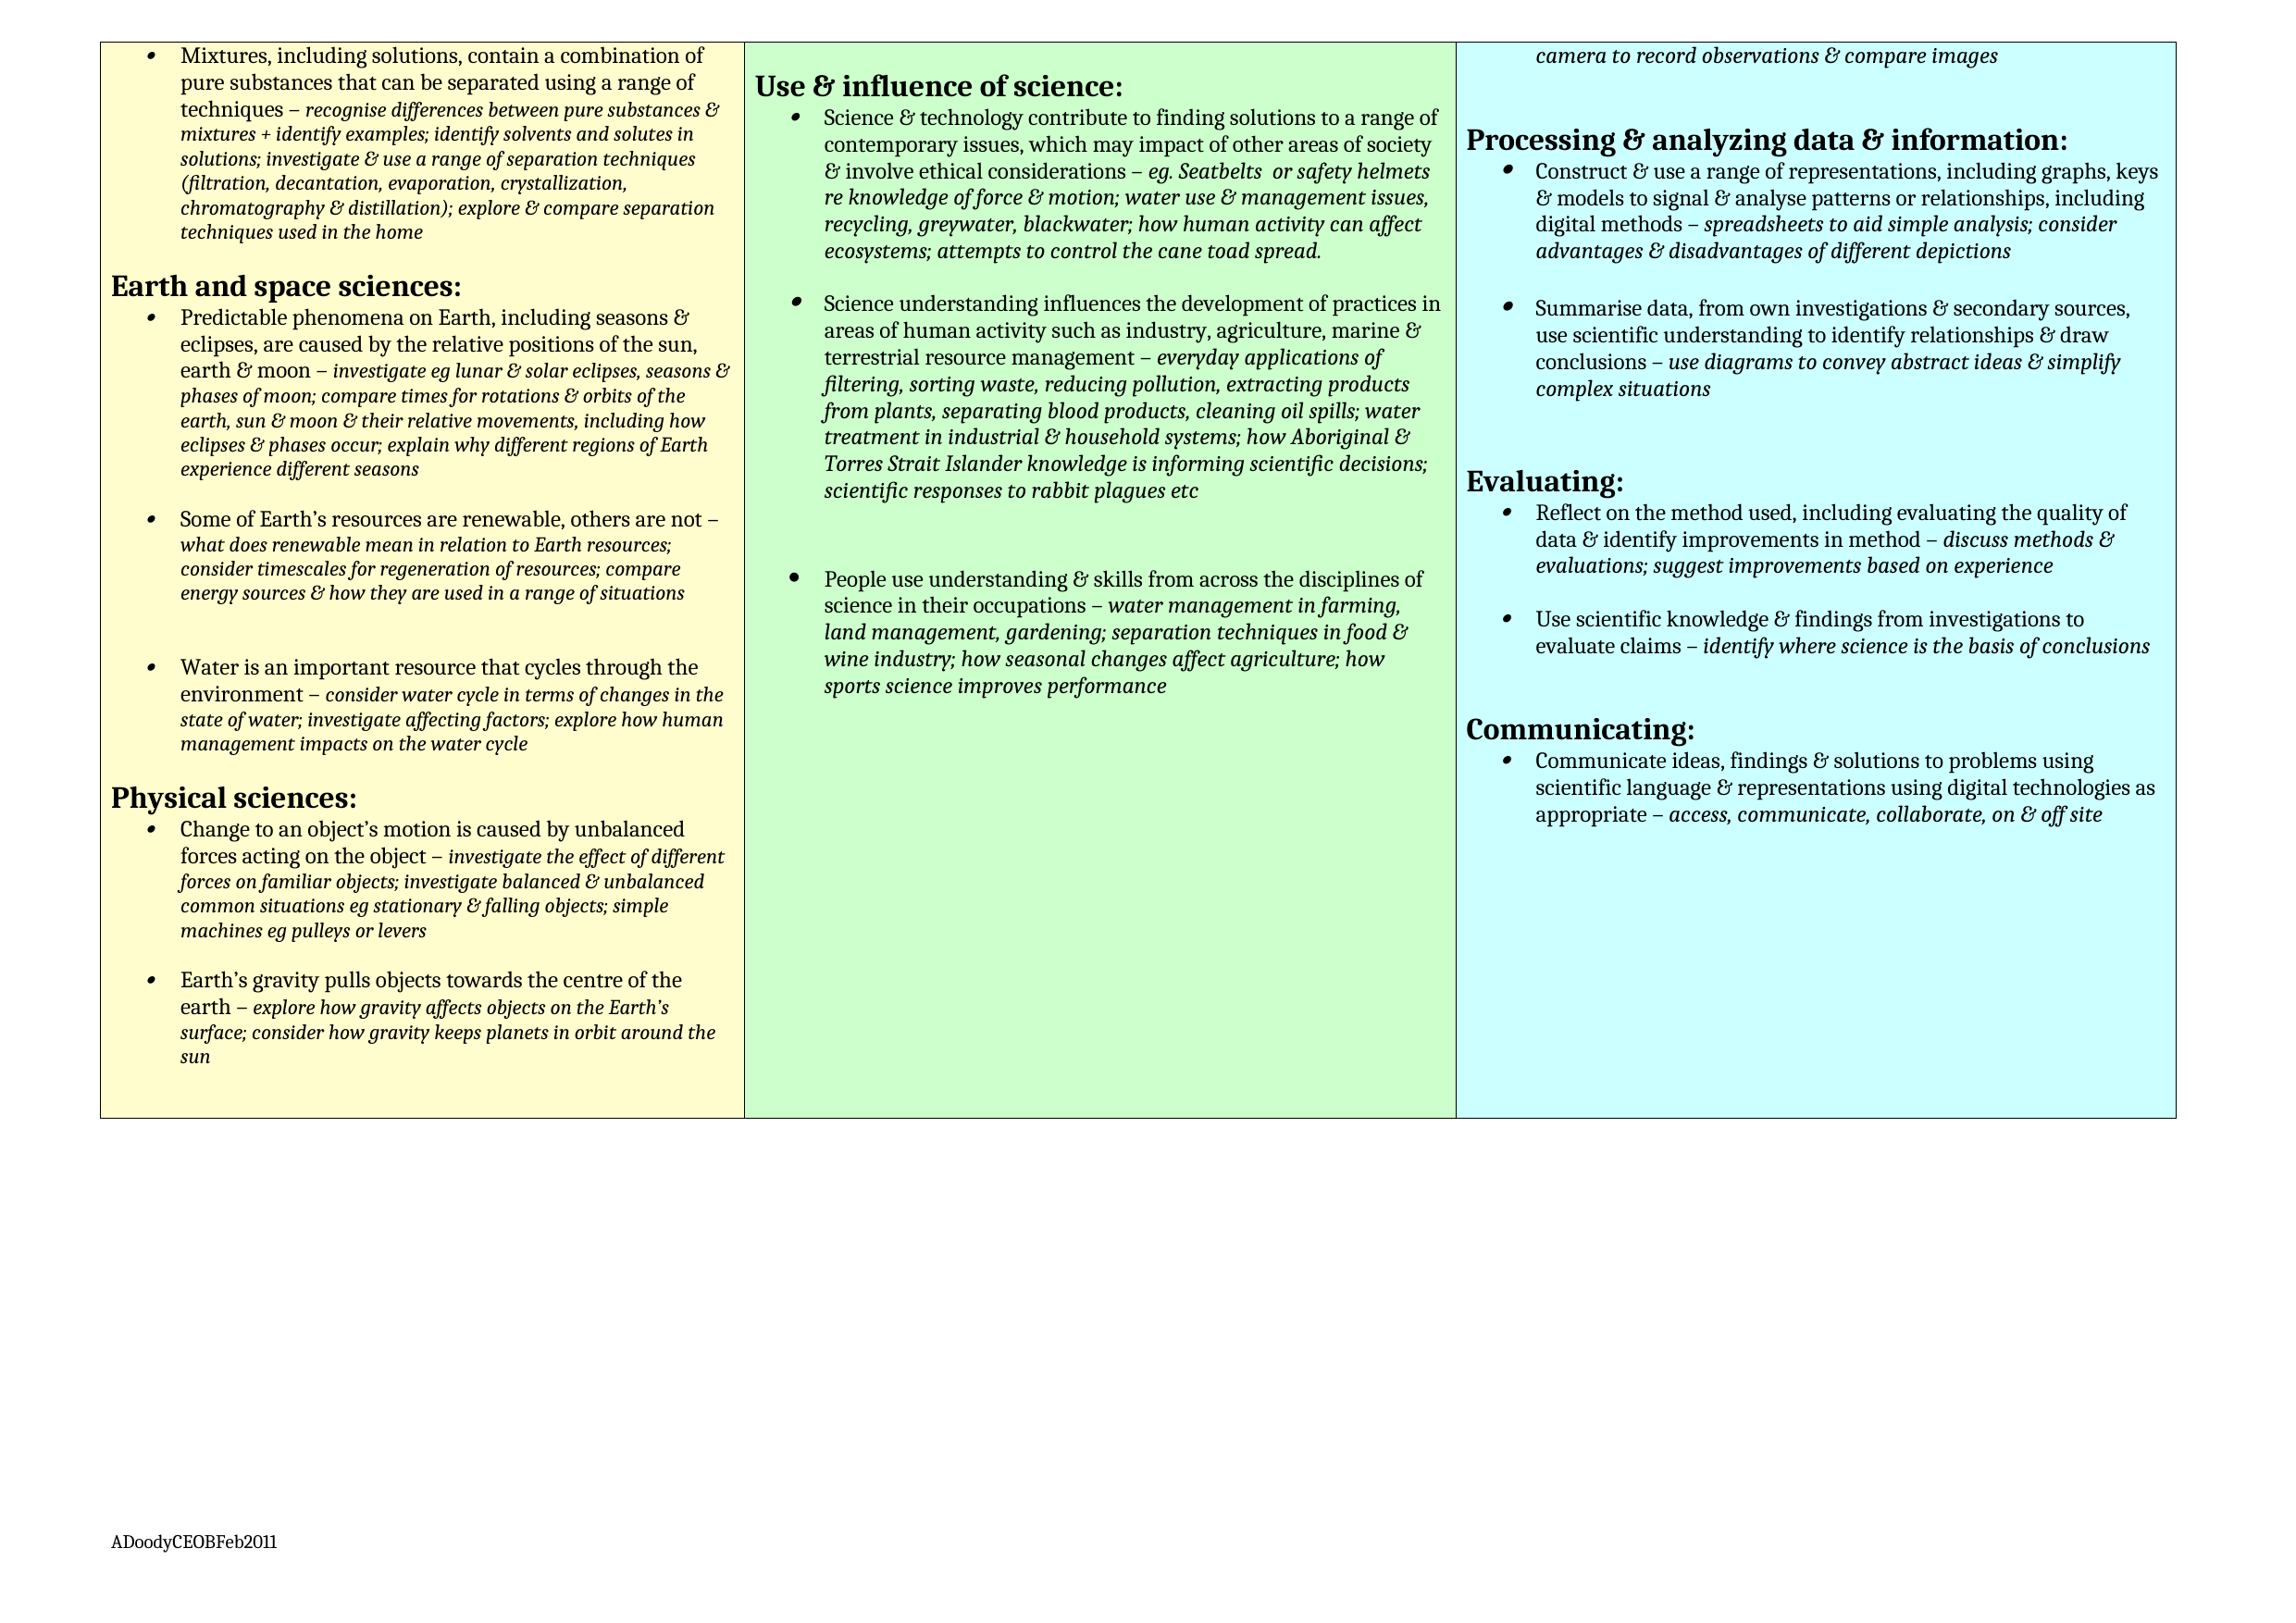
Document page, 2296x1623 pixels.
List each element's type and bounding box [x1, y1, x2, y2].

table_cell [745, 43, 1456, 1118]
table_cell [101, 43, 744, 1118]
table_cell [1457, 43, 2176, 1118]
